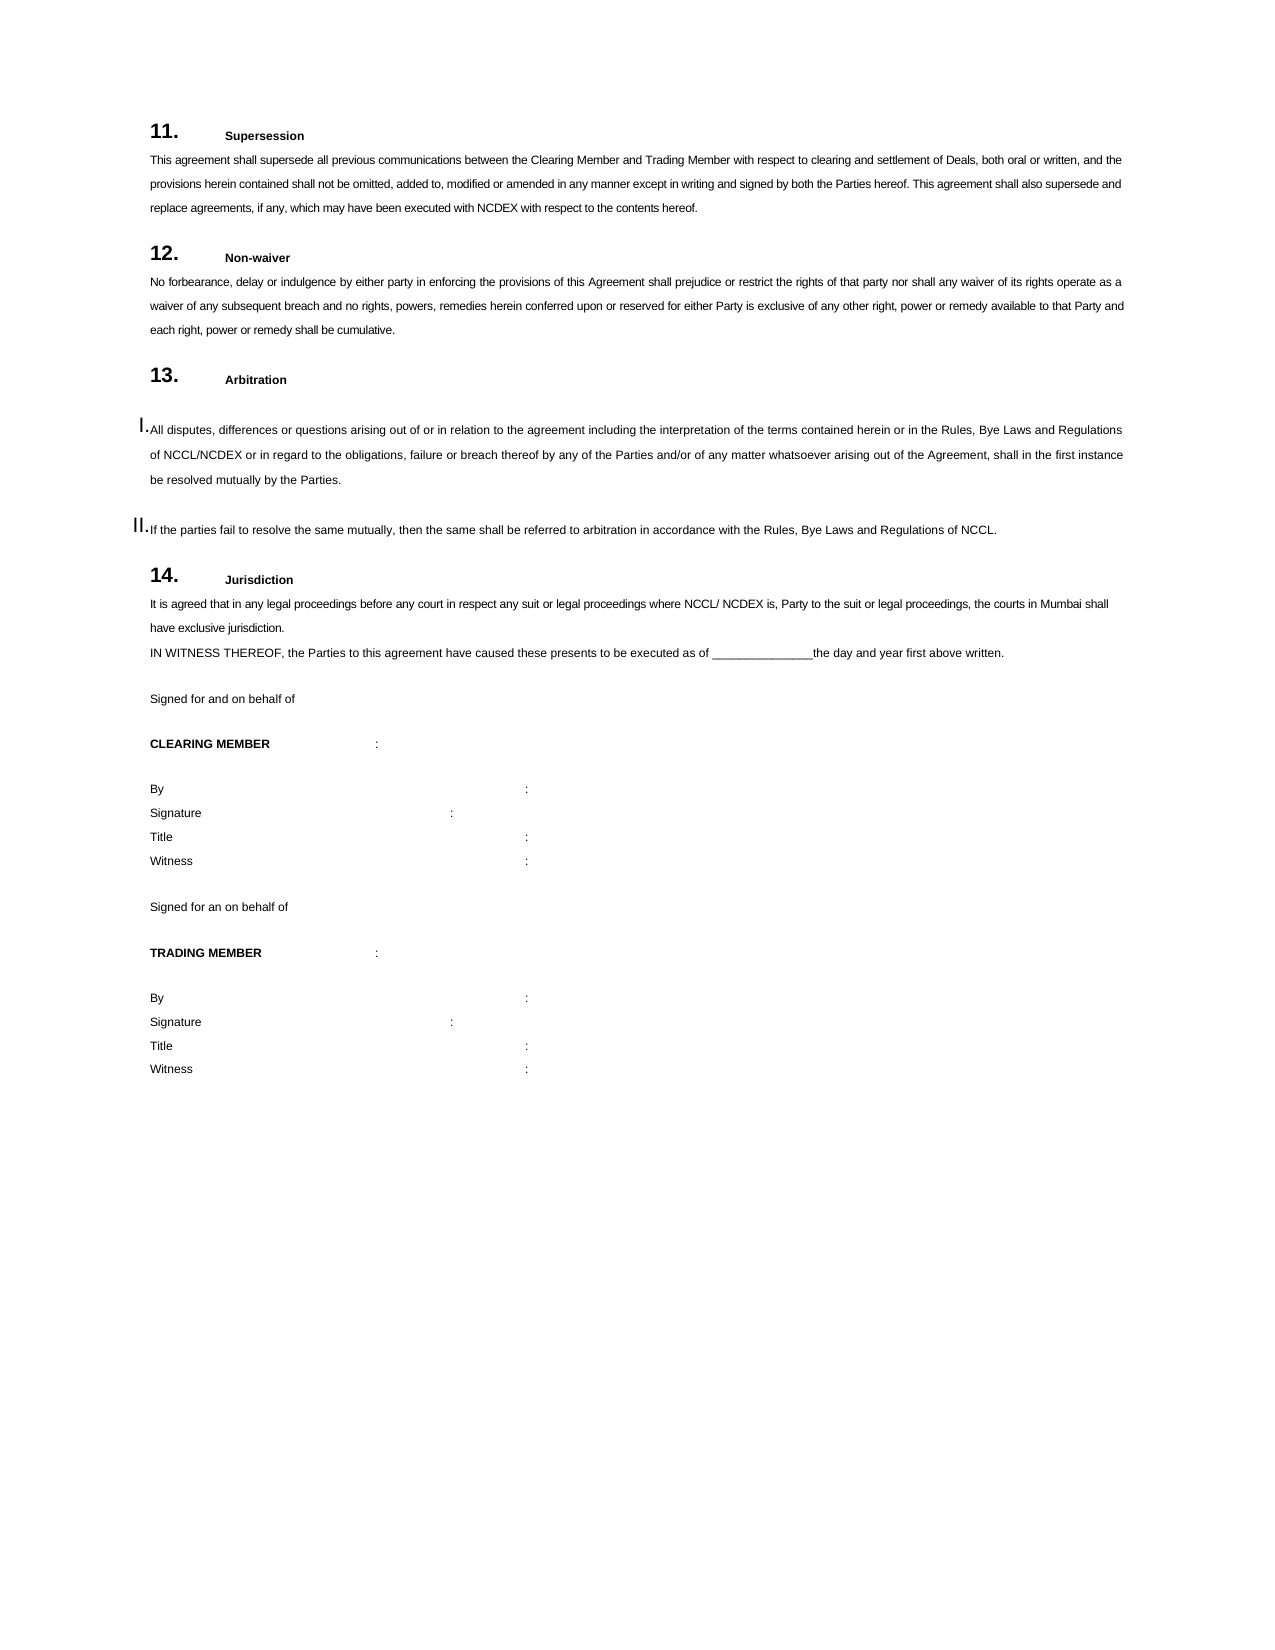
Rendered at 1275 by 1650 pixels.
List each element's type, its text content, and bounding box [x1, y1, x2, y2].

text Witness : [150, 844, 1125, 868]
text By : [150, 772, 1125, 796]
text Title : [150, 820, 1125, 844]
list Supersession [150, 118, 1125, 143]
list Arbitration [150, 362, 1125, 387]
text By : [150, 981, 1125, 1004]
text This agreement shall supersede all previous communications between the Clearing Member and Trading Member with respect to clearing and settlement of Deals, both oral or written, and the provisions herein contained shall not be omitted, added to, modified or amended in any manner except in writing and signed by both the Parties hereof. This agreement shall also supersede and replace agreements, if any, which may have been executed with NCDEX with respect to the contents hereof. [150, 143, 1124, 215]
text Signature : [150, 1004, 1125, 1028]
text Title : [150, 1028, 1125, 1052]
list Non-waiver [150, 240, 1125, 265]
text IN WITNESS THEREOF, the Parties to this agreement have caused these presents to be executed as of _______________the day and year first above written. [150, 635, 1125, 660]
text Signed for an on behalf of [150, 889, 1125, 914]
text CLEARING MEMBER : [150, 726, 1125, 751]
text It is agreed that in any legal proceedings before any court in respect any suit or legal proceedings where NCCL/ NCDEX is, Party to the suit or legal proceedings, the courts in Mumbai shall have exclusive jurisdiction. [150, 587, 1110, 635]
text No forbearance, delay or indulgence by either party in enforcing the provisions of this Agreement shall prejudice or restrict the rights of that party nor shall any waiver of its rights operate as a waiver of any subsequent breach and no rights, powers, remedies herein conferred upon or reserved for either Party is exclusive of any other right, power or remedy available to that Party and each right, power or remedy shall be cumulative. [150, 265, 1124, 337]
list Jurisdiction [150, 562, 1125, 587]
text Signature : [150, 796, 1125, 820]
text Signed for and on behalf of [150, 681, 1125, 706]
text TRADING MEMBER : [150, 935, 1125, 960]
text Witness : [150, 1052, 1125, 1076]
list All disputes, differences or questions arising out of or in relation to the agreement including the interpretation of the terms contained herein or in the Rules, Bye Laws and Regulations of NCCL/NCDEX or in regard to the obligations, failure or breach thereof by any of the Parties and/or of any matter whatsoever arising out of the Agreement, shall in the first instance be resolved mutually by the Parties. [150, 412, 1125, 487]
list If the parties fail to resolve the same mutually, then the same shall be referred to arbitration in accordance with the Rules, Bye Laws and Regulations of NCCL. [150, 512, 1125, 537]
